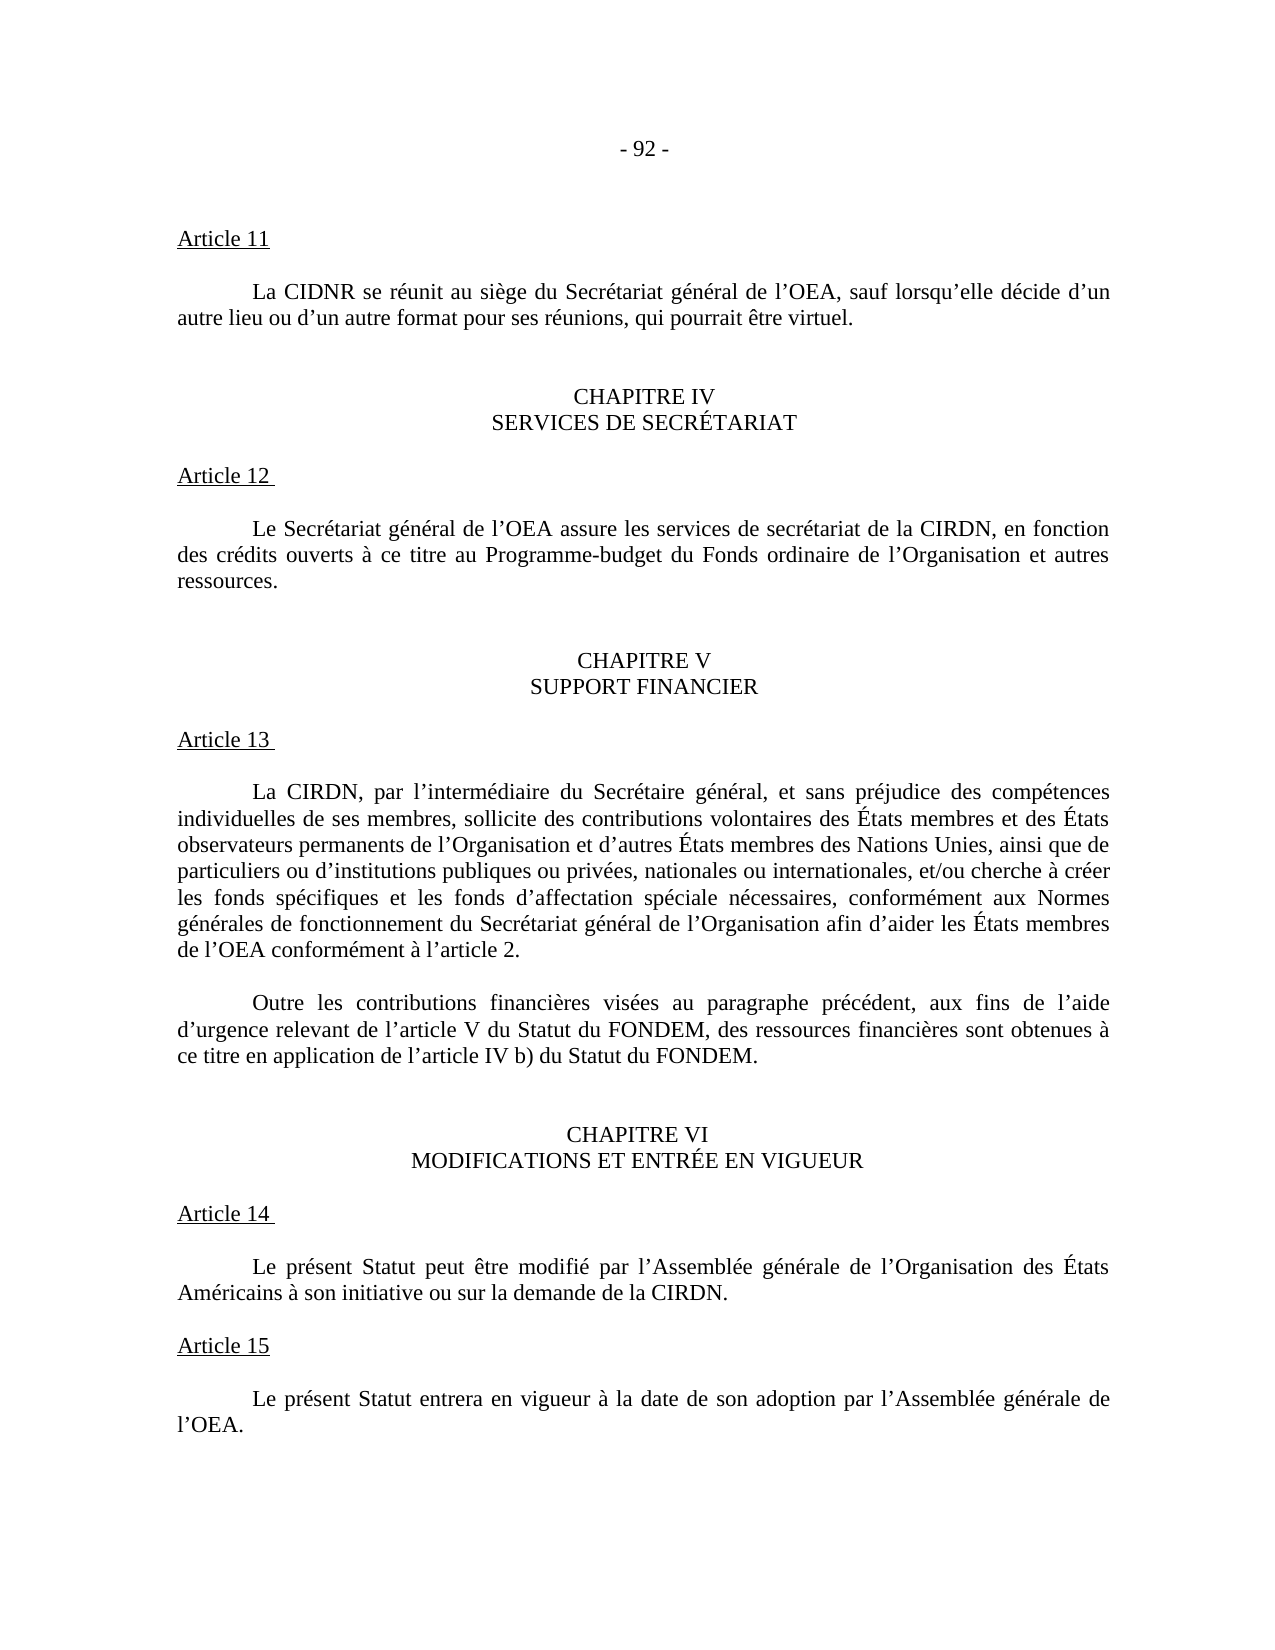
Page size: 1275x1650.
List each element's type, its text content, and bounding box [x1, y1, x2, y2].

text La CIRDN, par l’intermédiaire du Secrétaire général, et sans préjudice des compétences individuelles de ses membres, sollicite des contributions volontaires des États membres et des États observateurs permanents de l’Organisation et d’autres États membres des Nations Unies, ainsi que de particuliers ou d’institutions publiques ou privées, nationales ou internationales, et/ou cherche à créer les fonds spécifiques et les fonds d’affectation spéciale nécessaires, conformément aux Normes générales de fonctionnement du Secrétariat général de l’Organisation afin d’aider les États membres de l’OEA conformément à l’article 2. [177, 778, 1111, 963]
text CHAPITRE V [177, 647, 1111, 673]
text Article 15 [177, 1332, 1111, 1358]
text Outre les contributions financières visées au paragraphe précédent, aux fins de l’aide d’urgence relevant de l’article V du Statut du FONDEM, des ressources financières sont obtenues à ce titre en application de l’article IV b) du Statut du FONDEM. [177, 989, 1111, 1068]
text Le présent Statut entrera en vigueur à la date de son adoption par l’Assemblée générale de l’OEA. [177, 1384, 1111, 1437]
text Article 12 [177, 462, 1111, 488]
text Le Secrétariat général de l’OEA assure les services de secrétariat de la CIRDN, en fonction des crédits ouverts à ce titre au Programme-budget du Fonds ordinaire de l’Organisation et autres ressources. [177, 515, 1111, 594]
text SUPPORT FINANCIER [177, 673, 1111, 699]
text Article 11 [177, 225, 1111, 251]
text SERVICES DE SECRÉTARIAT [177, 409, 1111, 436]
text Article 14 [177, 1200, 1111, 1226]
text CHAPITRE IV [177, 383, 1111, 409]
text Article 13 [177, 726, 1111, 752]
text CHAPITRE VI [177, 1121, 1098, 1147]
text Le présent Statut peut être modifié par l’Assemblée générale de l’Organisation des États Américains à son initiative ou sur la demande de la CIRDN. [177, 1253, 1111, 1306]
text MODIFICATIONS ET ENTRÉE EN VIGUEUR [177, 1147, 1098, 1174]
text La CIDNR se réunit au siège du Secrétariat général de l’OEA, sauf lorsqu’elle décide d’un autre lieu ou d’un autre format pour ses réunions, qui pourrait être virtuel. [177, 278, 1111, 330]
